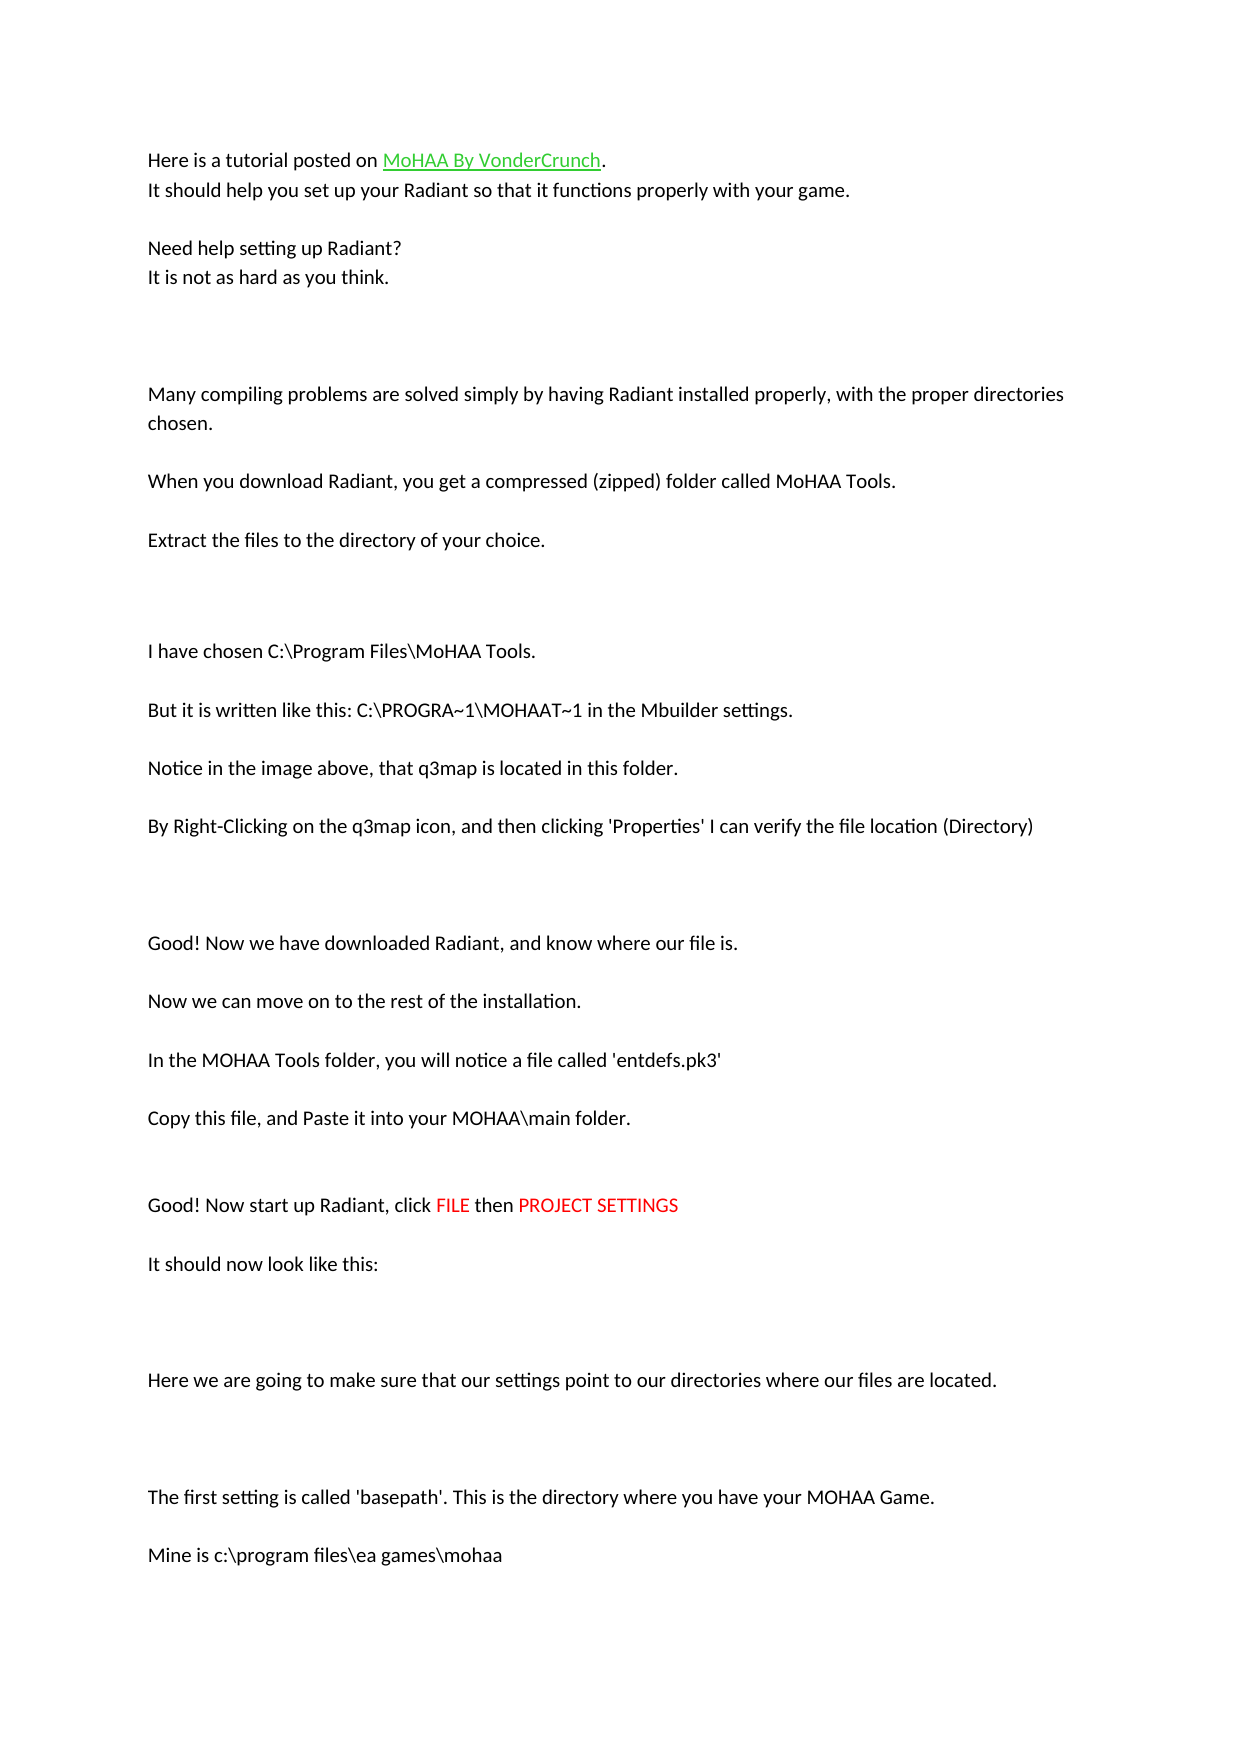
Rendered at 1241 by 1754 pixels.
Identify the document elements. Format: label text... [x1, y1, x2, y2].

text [148, 609, 1093, 1597]
text Here is a tutorial posted on MoHAA By VonderCrunch. It should help you set up your Radiant so that it functions properly with your game. Need help setting up Radiant? It is not as hard as you think. Many compiling problems are solved simply by having Radiant installed properly, with the proper directories chosen. When you download Radiant, you get a compressed (zipped) folder called MoHAA Tools. Extract the files to the directory of your choice. [148, 148, 1093, 584]
